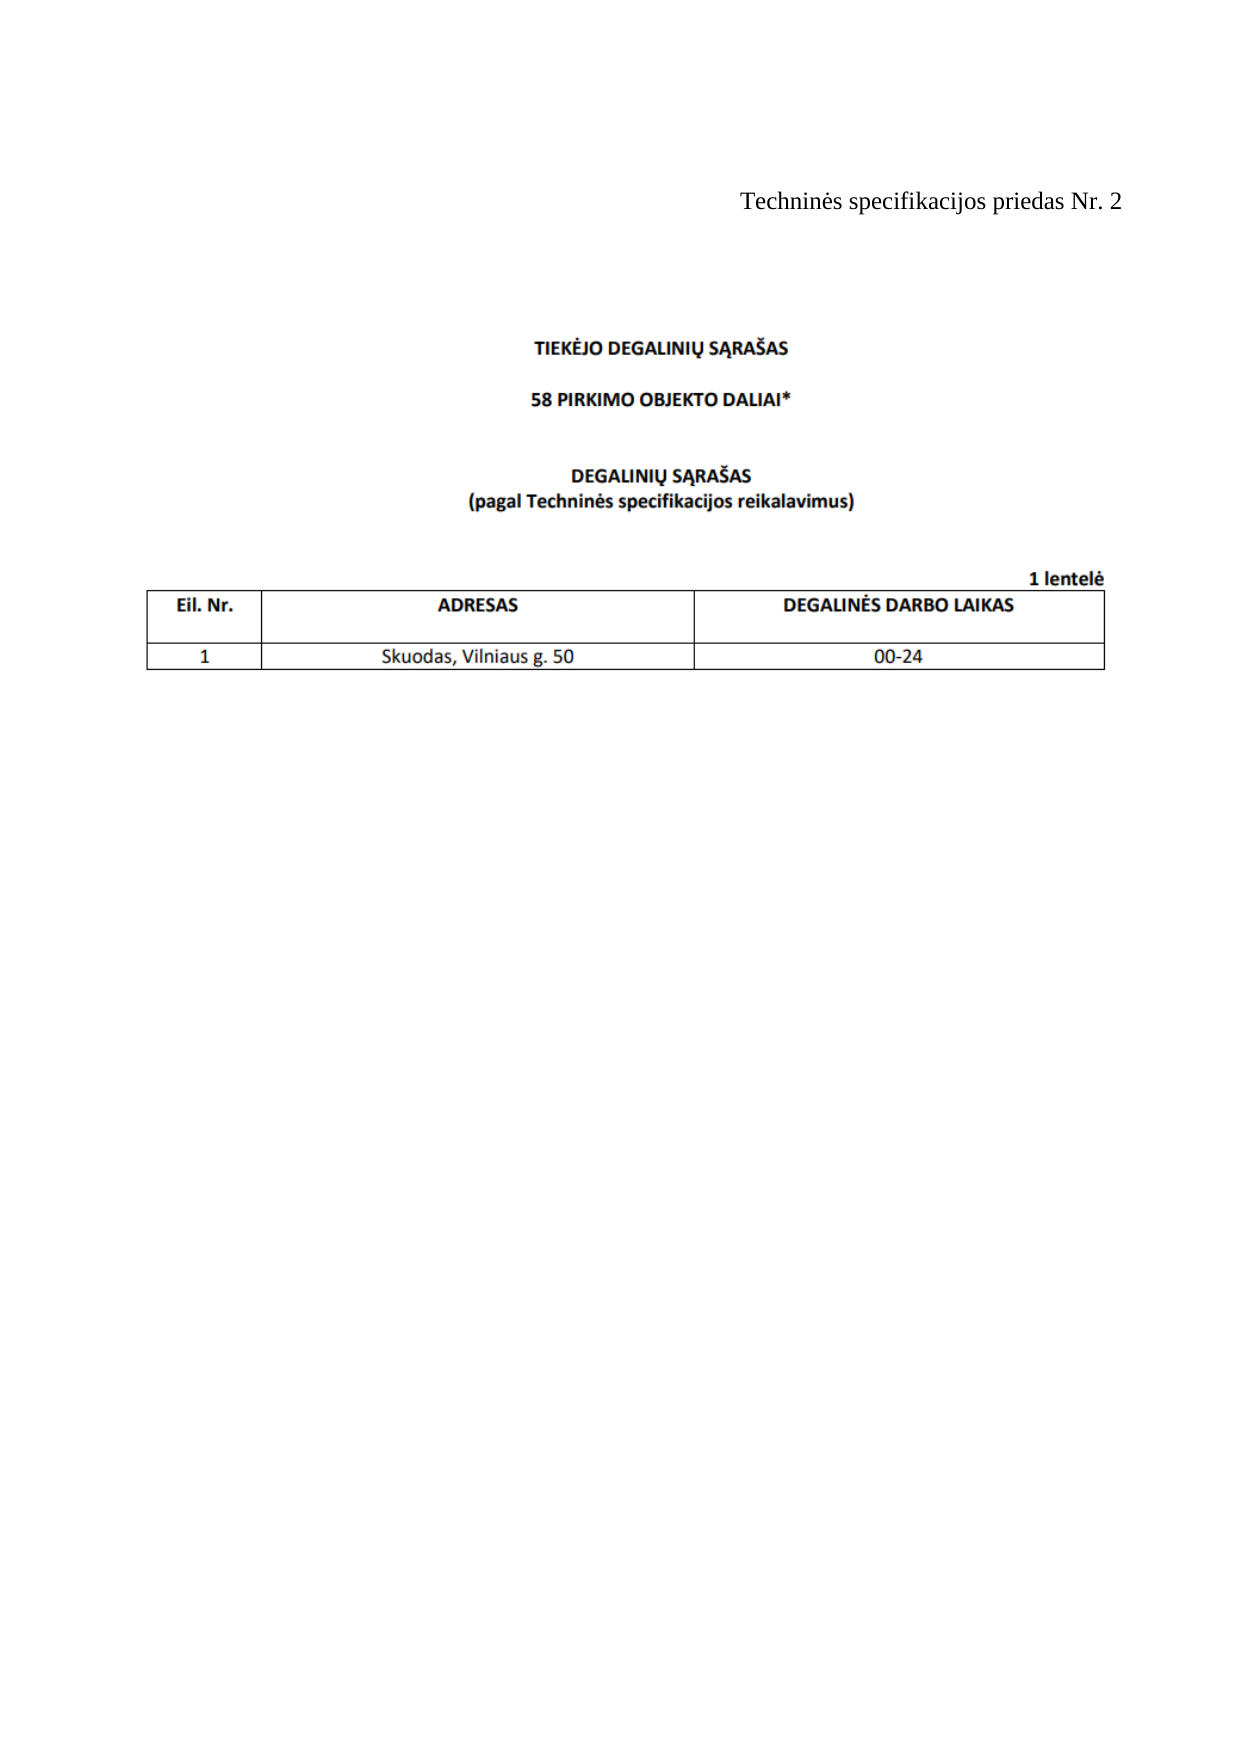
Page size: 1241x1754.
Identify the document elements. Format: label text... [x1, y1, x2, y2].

picture [118, 326, 1123, 705]
text Techninės specifikacijos priedas Nr. 2 [118, 186, 1122, 215]
